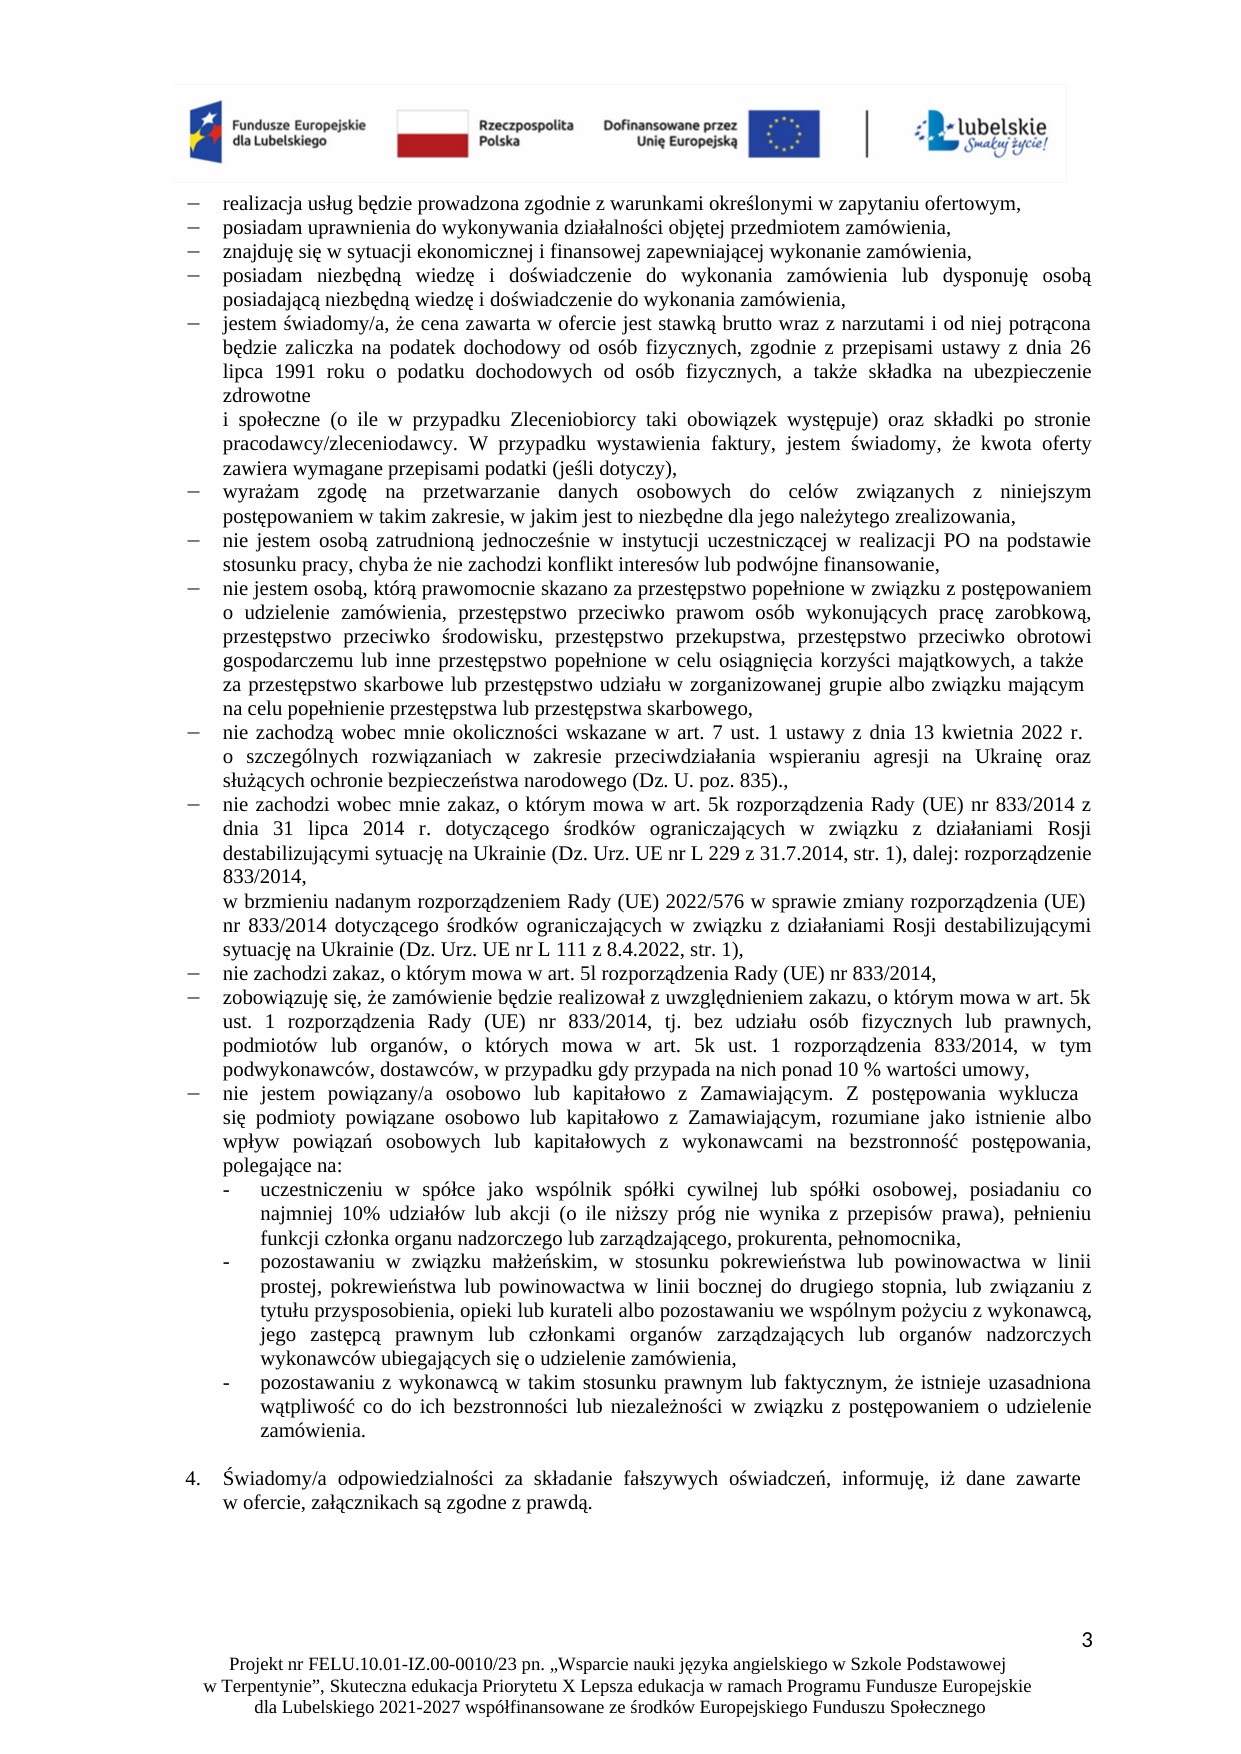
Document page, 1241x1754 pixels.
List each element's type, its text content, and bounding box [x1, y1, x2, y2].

list wyrażam zgodę na przetwarzanie danych osobowych do celów związanych z niniejszym postępowaniem w takim zakresie, w jakim jest to niezbędne dla jego należytego zrealizowania, [185, 479, 1093, 528]
list pozostawaniu z wykonawcą w takim stosunku prawnym lub faktycznym, że istnieje uzasadniona wątpliwość co do ich bezstronności lub niezależności w związku z postępowaniem o udzielenie zamówienia. [223, 1370, 1093, 1442]
list nie zachodzą wobec mnie okoliczności wskazane w art. 7 ust. 1 ustawy z dnia 13 kwietnia 2022 r. o szczególnych rozwiązaniach w zakresie przeciwdziałania wspieraniu agresji na Ukrainę oraz służących ochronie bezpieczeństwa narodowego (Dz. U. poz. 835)., [185, 720, 1093, 792]
list Świadomy/a odpowiedzialności za składanie fałszywych oświadczeń, informuję, iż dane zawarte w ofercie, załącznikach są zgodne z prawdą. [185, 1466, 1093, 1514]
list uczestniczeniu w spółce jako wspólnik spółki cywilnej lub spółki osobowej, posiadaniu co najmniej 10% udziałów lub akcji (o ile niższy próg nie wynika z przepisów prawa), pełnieniu funkcji członka organu nadzorczego lub zarządzającego, prokurenta, pełnomocnika, [223, 1177, 1093, 1249]
picture [147, 73, 1093, 191]
list nie jestem osobą zatrudnioną jednocześnie w instytucji uczestniczącej w realizacji PO na podstawie stosunku pracy, chyba że nie zachodzi konflikt interesów lub podwójne finansowanie, [185, 528, 1093, 576]
list posiadam uprawnienia do wykonywania działalności objętej przedmiotem zamówienia, [185, 215, 1093, 239]
list pozostawaniu w związku małżeńskim, w stosunku pokrewieństwa lub powinowactwa w linii prostej, pokrewieństwa lub powinowactwa w linii bocznej do drugiego stopnia, lub związaniu z tytułu przysposobienia, opieki lub kurateli albo pozostawaniu we wspólnym pożyciu z wykonawcą, jego zastępcą prawnym lub członkami organów zarządzających lub organów nadzorczych wykonawców ubiegających się o udzielenie zamówienia, [223, 1249, 1093, 1370]
list realizacja usług będzie prowadzona zgodnie z warunkami określonymi w zapytaniu ofertowym, [185, 191, 1093, 215]
list jestem świadomy/a, że cena zawarta w ofercie jest stawką brutto wraz z narzutami i od niej potrącona będzie zaliczka na podatek dochodowy od osób fizycznych, zgodnie z przepisami ustawy z dnia 26 lipca 1991 roku o podatku dochodowych od osób fizycznych, a także składka na ubezpieczenie zdrowotne i społeczne (o ile w przypadku Zleceniobiorcy taki obowiązek występuje) oraz składki po stronie pracodawcy/zleceniodawcy. W przypadku wystawienia faktury, jestem świadomy, że kwota oferty zawiera wymagane przepisami podatki (jeśli dotyczy), [185, 311, 1093, 479]
list nie jestem powiązany/a osobowo lub kapitałowo z Zamawiającym. Z postępowania wyklucza się podmioty powiązane osobowo lub kapitałowo z Zamawiającym, rozumiane jako istnienie albo wpływ powiązań osobowych lub kapitałowych z wykonawcami na bezstronność postępowania, polegające na: [185, 1081, 1093, 1177]
list nie jestem osobą, którą prawomocnie skazano za przestępstwo popełnione w związku z postępowaniem o udzielenie zamówienia, przestępstwo przeciwko prawom osób wykonujących pracę zarobkową, przestępstwo przeciwko środowisku, przestępstwo przekupstwa, przestępstwo przeciwko obrotowi gospodarczemu lub inne przestępstwo popełnione w celu osiągnięcia korzyści majątkowych, a także za przestępstwo skarbowe lub przestępstwo udziału w zorganizowanej grupie albo związku mającym na celu popełnienie przestępstwa lub przestępstwa skarbowego, [185, 576, 1093, 720]
list posiadam niezbędną wiedzę i doświadczenie do wykonania zamówienia lub dysponuję osobą posiadającą niezbędną wiedzę i doświadczenie do wykonania zamówienia, [185, 263, 1093, 311]
list nie zachodzi wobec mnie zakaz, o którym mowa w art. 5k rozporządzenia Rady (UE) nr 833/2014 z dnia 31 lipca 2014 r. dotyczącego środków ograniczających w związku z działaniami Rosji destabilizującymi sytuację na Ukrainie (Dz. Urz. UE nr L 229 z 31.7.2014, str. 1), dalej: rozporządzenie 833/2014, w brzmieniu nadanym rozporządzeniem Rady (UE) 2022/576 w sprawie zmiany rozporządzenia (UE) nr 833/2014 dotyczącego środków ograniczających w związku z działaniami Rosji destabilizującymi sytuację na Ukrainie (Dz. Urz. UE nr L 111 z 8.4.2022, str. 1), [185, 792, 1093, 961]
list znajduję się w sytuacji ekonomicznej i finansowej zapewniającej wykonanie zamówienia, [185, 239, 1093, 263]
list zobowiązuję się, że zamówienie będzie realizował z uwzględnieniem zakazu, o którym mowa w art. 5k ust. 1 rozporządzenia Rady (UE) nr 833/2014, tj. bez udziału osób fizycznych lub prawnych, podmiotów lub organów, o których mowa w art. 5k ust. 1 rozporządzenia 833/2014, w tym podwykonawców, dostawców, w przypadku gdy przypada na nich ponad 10 % wartości umowy, [185, 985, 1093, 1081]
list nie zachodzi zakaz, o którym mowa w art. 5l rozporządzenia Rady (UE) nr 833/2014, [185, 961, 1093, 985]
